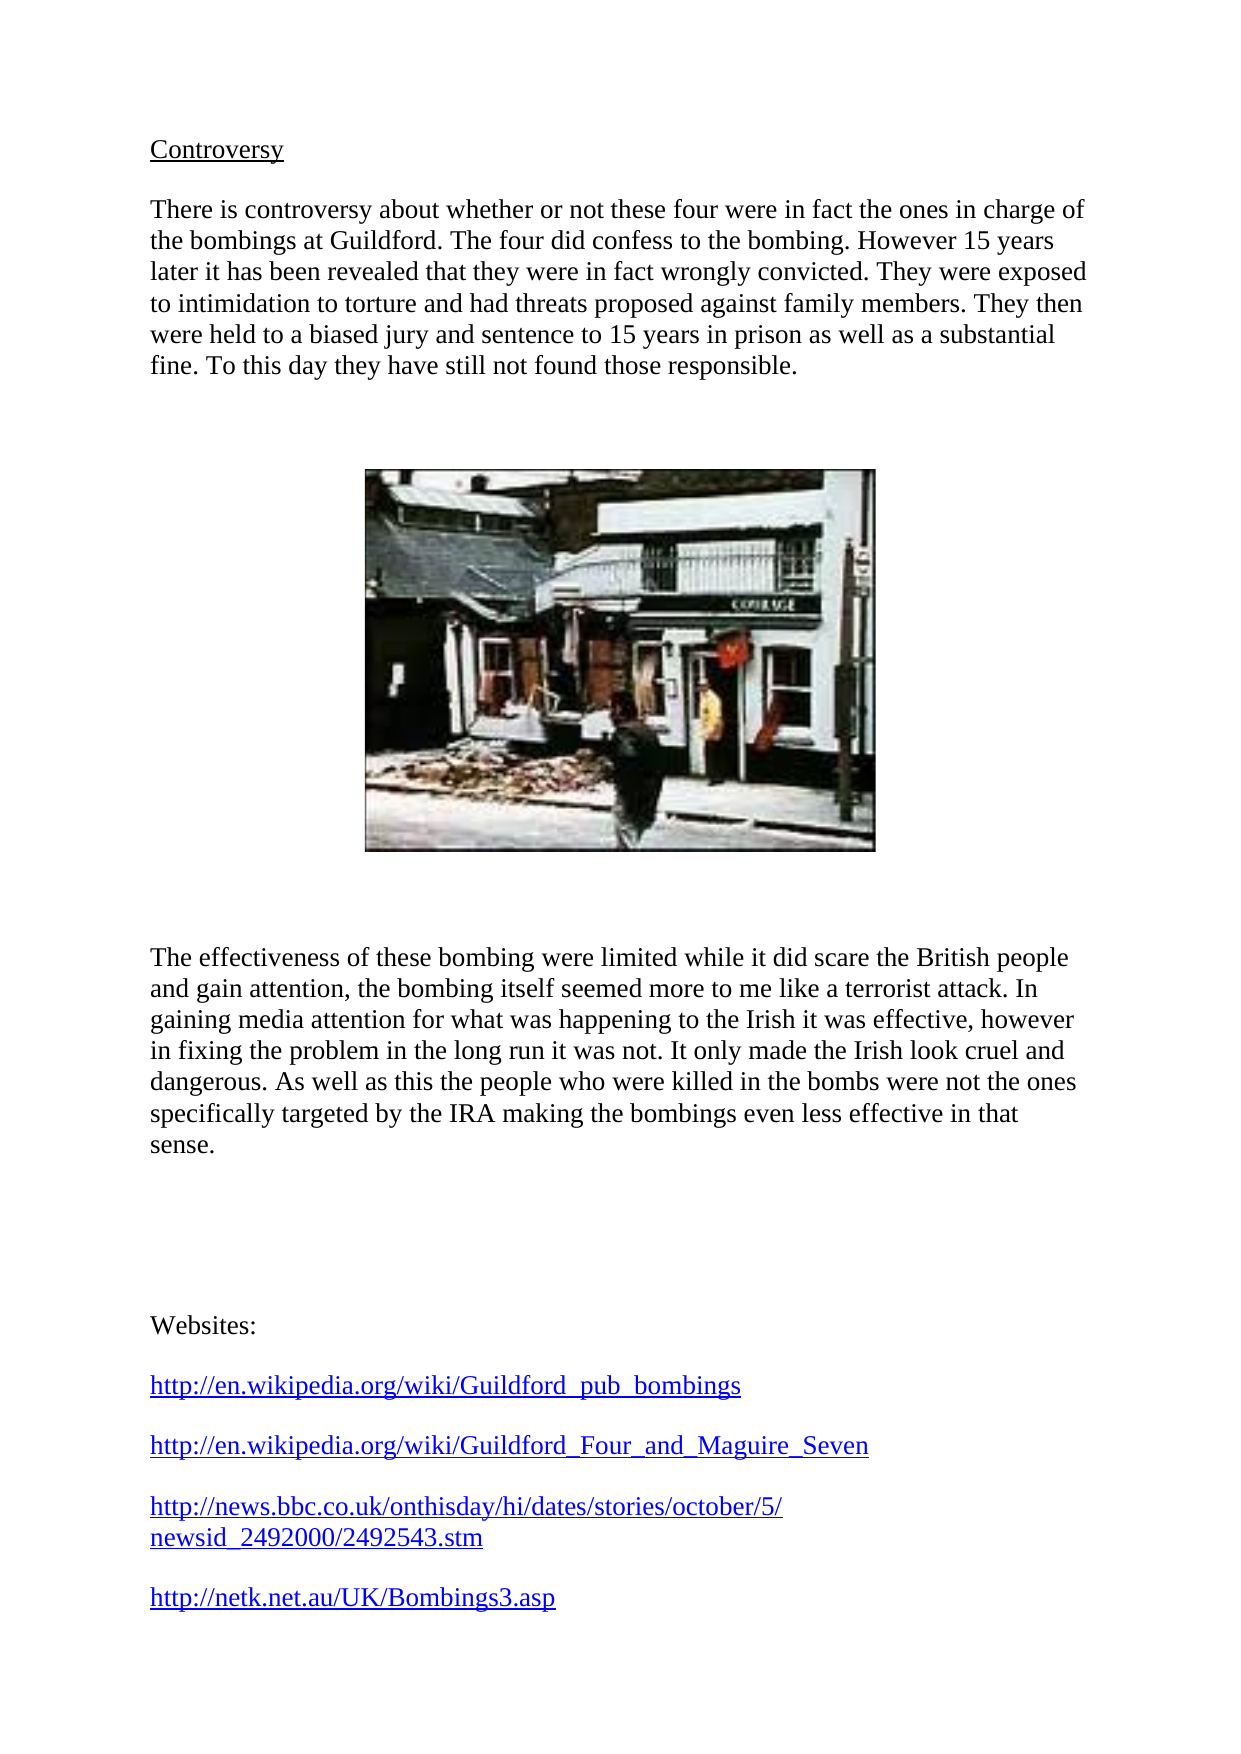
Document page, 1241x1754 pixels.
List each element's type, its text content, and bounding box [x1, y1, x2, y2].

text http://en.wikipedia.org/wiki/Guildford_Four_and_Maguire_Seven [150, 1429, 1090, 1461]
text Controversy [150, 133, 1090, 164]
text http://news.bbc.co.uk/onthisday/hi/dates/stories/october/5/newsid_2492000/2492543.stm [150, 1490, 1090, 1552]
text The effectiveness of these bombing were limited while it did scare the British people and gain attention, the bombing itself seemed more to me like a terrorist attack. In gaining media attention for what was happening to the Irish it was effective, however in fixing the problem in the long run it was not. It only made the Irish look cruel and dangerous. As well as this the people who were killed in the bombs were not the ones specifically targeted by the IRA making the bombings even less effective in that sense. [150, 941, 1090, 1159]
text http://en.wikipedia.org/wiki/Guildford_pub_bombings [150, 1369, 1090, 1400]
text Websites: [150, 1309, 1090, 1340]
picture [364, 469, 876, 852]
text There is controversy about whether or not these four were in fact the ones in charge of the bombings at Guildford. The four did confess to the bombing. However 15 years later it has been revealed that they were in fact wrongly convicted. They were exposed to intimidation to torture and had threats proposed against family members. They then were held to a biased jury and sentence to 15 years in prison as well as a substantial fine. To this day they have still not found those responsible. [150, 193, 1090, 380]
text http://netk.net.au/UK/Bombings3.asp [150, 1581, 1090, 1612]
